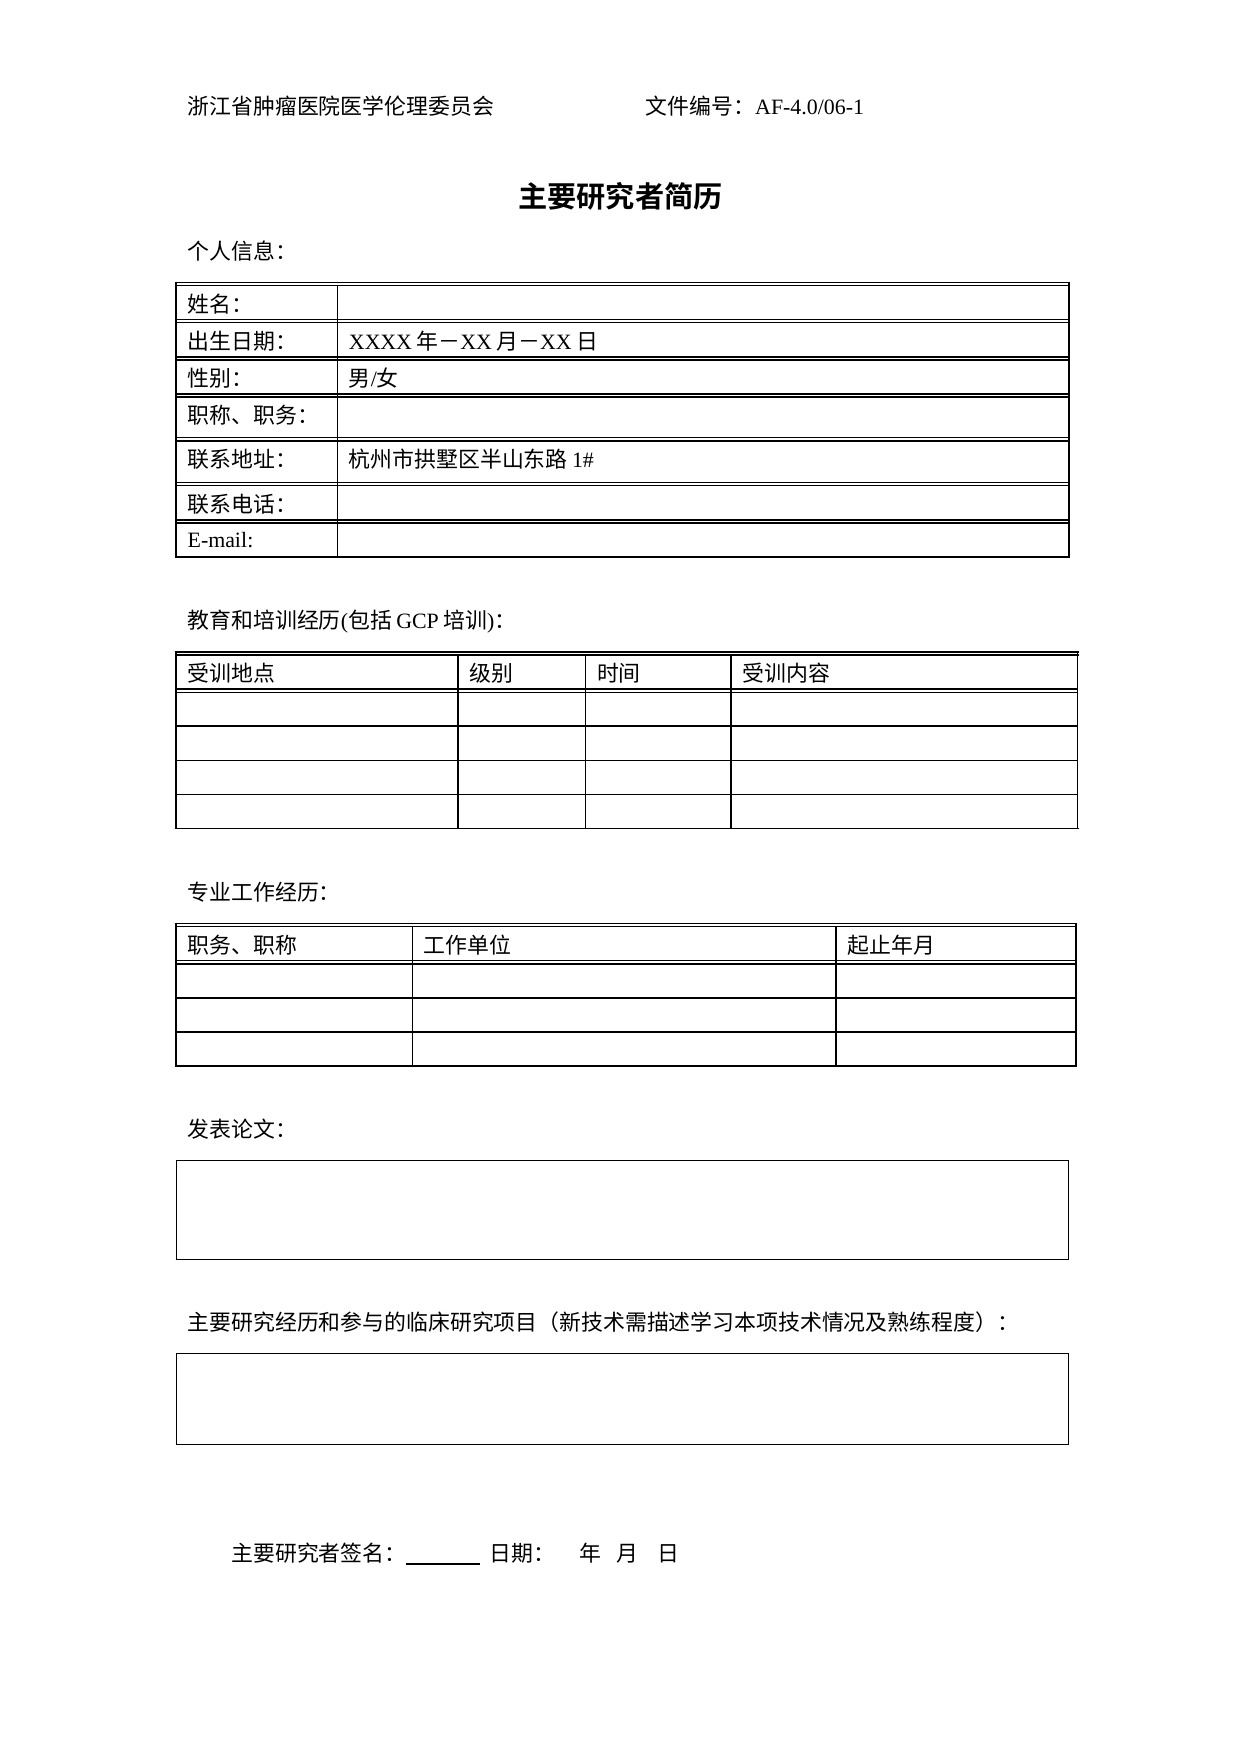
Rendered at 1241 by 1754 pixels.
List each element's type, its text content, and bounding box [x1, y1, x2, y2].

text 教育和培训经历(包括GCP培训)： [187, 603, 1053, 635]
text 主要研究者签名： 日期： 年 月 日 [187, 1536, 1053, 1568]
table_header [177, 1354, 1068, 1444]
table_cell [459, 727, 585, 759]
text 个人信息： [187, 233, 1053, 266]
table_header 受训内容 [732, 656, 1077, 688]
table_header 时间 [586, 656, 730, 688]
table_cell [459, 795, 585, 828]
table_cell [586, 727, 730, 759]
table_cell [338, 398, 1068, 437]
table_header [177, 1161, 1068, 1259]
table_cell [732, 693, 1077, 725]
table_header 工作单位 [413, 927, 835, 960]
table_cell [177, 761, 457, 793]
table_cell 联系地址： [177, 442, 337, 482]
table_cell [586, 761, 730, 793]
table_cell E-mail: [177, 524, 337, 556]
table_cell 男/女 [338, 361, 1068, 393]
text 主要研究经历和参与的临床研究项目（新技术需描述学习本项技术情况及熟练程度）： [187, 1305, 1053, 1337]
table_cell [177, 1033, 412, 1065]
table_cell [413, 1033, 835, 1065]
text 发表论文： [187, 1112, 1053, 1144]
table_cell [732, 727, 1077, 759]
table_header 职务、职称 [177, 927, 412, 960]
table_cell [837, 965, 1075, 997]
table_header 起止年月 [837, 927, 1075, 960]
table_cell [338, 486, 1068, 519]
table_cell [177, 965, 412, 997]
table_header 姓名： [177, 286, 337, 319]
text 主要研究者简历 [187, 162, 1053, 227]
table_cell [732, 761, 1077, 793]
table_cell [338, 524, 1068, 556]
text 专业工作经历： [187, 874, 1053, 907]
table_cell 出生日期： [177, 323, 337, 356]
table_cell [413, 999, 835, 1031]
table_cell [177, 727, 457, 759]
table_cell XXXX年－XX月－XX日 [338, 323, 1068, 356]
table_cell [459, 693, 585, 725]
table_cell 杭州市拱墅区半山东路1# [338, 442, 1068, 482]
table_cell [837, 999, 1075, 1031]
table_cell [177, 693, 457, 725]
table_header 受训地点 [177, 656, 457, 688]
table_cell 性别： [177, 361, 337, 393]
table_header 级别 [459, 656, 585, 688]
table_cell [413, 965, 835, 997]
table_cell [732, 795, 1077, 828]
table_cell [586, 693, 730, 725]
table_cell [586, 795, 730, 828]
table_cell [459, 761, 585, 793]
table_cell [837, 1033, 1075, 1065]
table_cell [177, 999, 412, 1031]
table_header [338, 286, 1068, 319]
table_cell 职称、职务： [177, 398, 337, 437]
table_cell [177, 795, 457, 828]
table_cell 联系电话： [177, 486, 337, 519]
